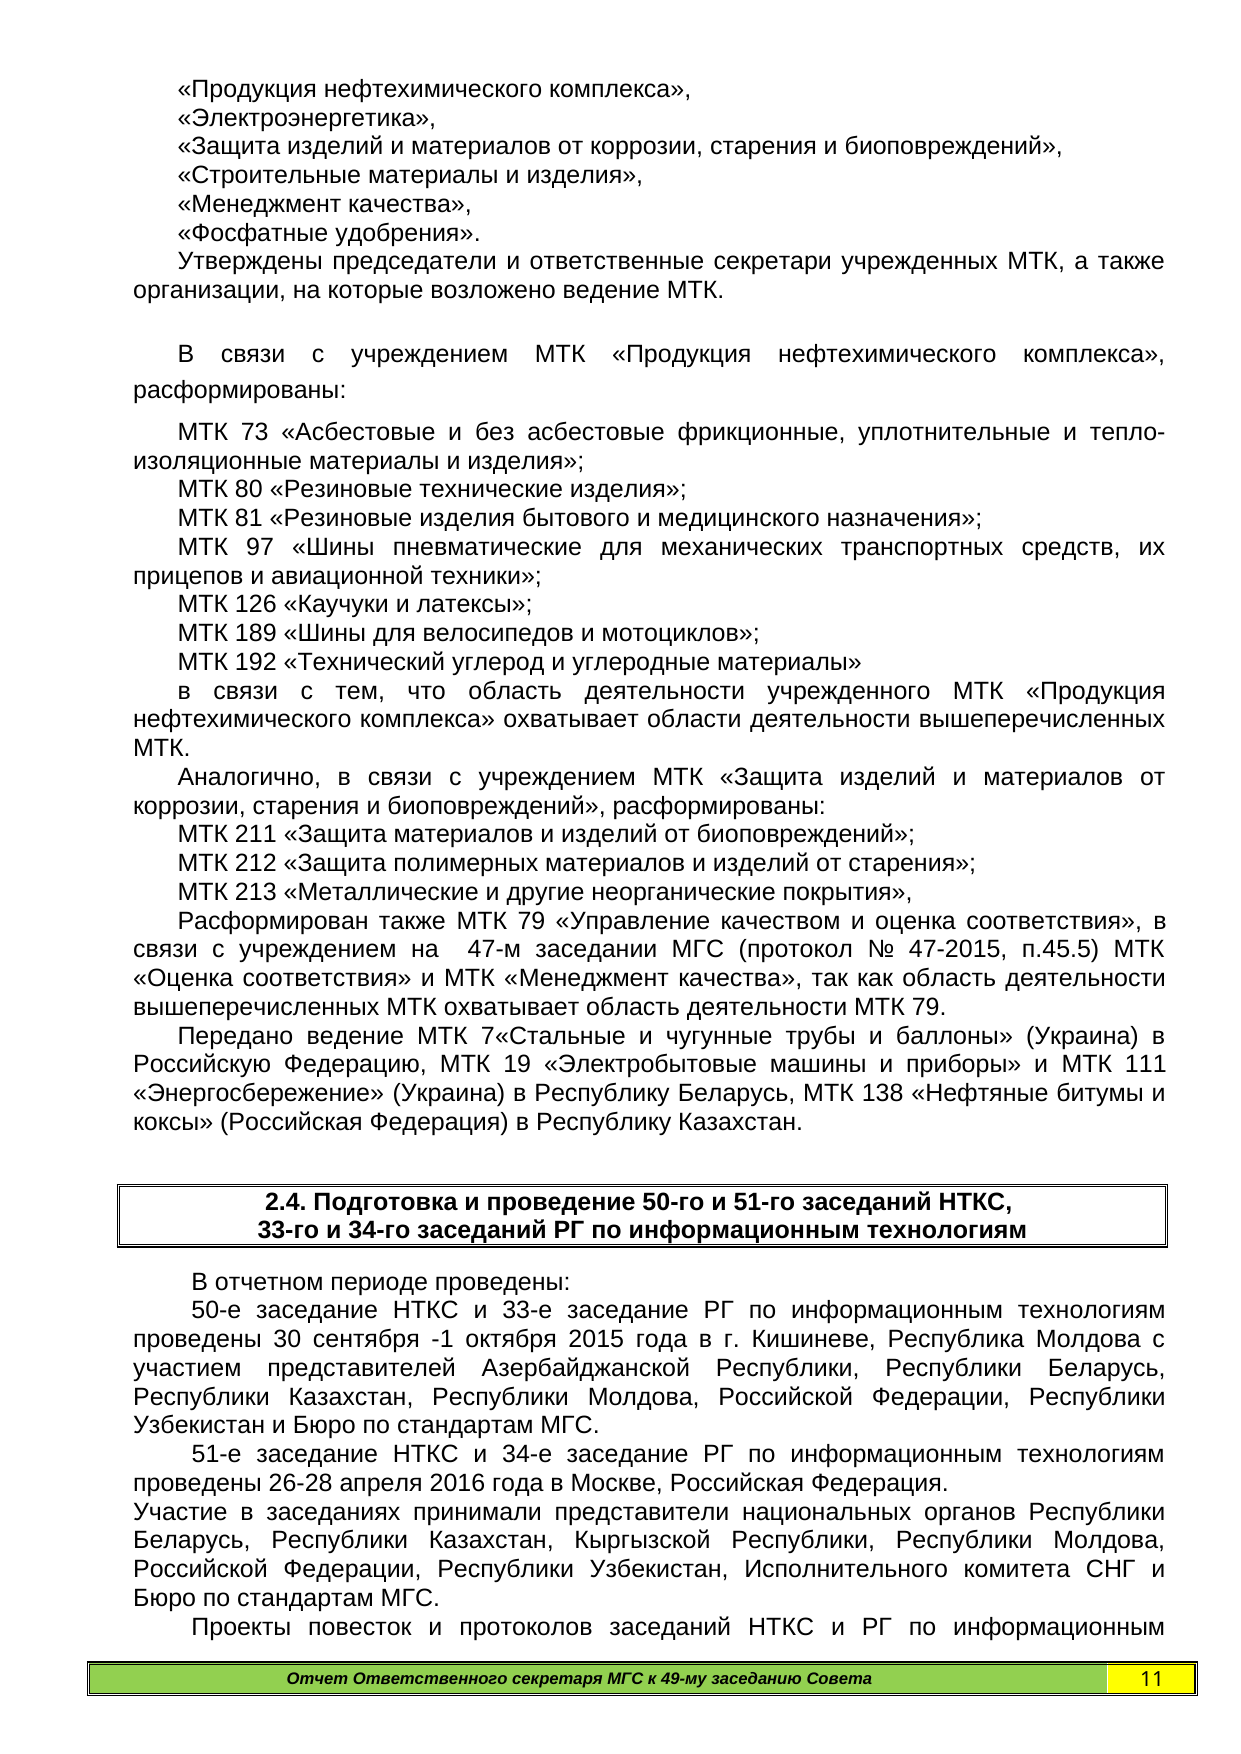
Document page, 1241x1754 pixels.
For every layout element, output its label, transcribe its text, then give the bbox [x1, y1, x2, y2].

text МТК 212 «Защита полимерных материалов и изделий от старения»; [133, 848, 1166, 877]
text «Электроэнергетика», [133, 103, 1166, 131]
text МТК 126 «Каучуки и латексы»; [133, 589, 1166, 618]
text МТК 97 «Шины пневматические для механических транспортных средств, их прицепов и авиационной техники»; [133, 532, 1166, 589]
text «Защита изделий и материалов от коррозии, старения и биоповреждений», [133, 131, 1166, 160]
text МТК 213 «Металлические и другие неорганические покрытия», [133, 877, 1166, 906]
text МТК 81 «Резиновые изделия бытового и медицинского назначения»; [133, 503, 1166, 532]
text Аналогично, в связи с учреждением МТК «Защита изделий и материалов от коррозии, старения и биоповреждений», расформированы: [133, 762, 1166, 819]
text Участие в заседаниях принимали представители национальных органов Республики Беларусь, Республики Казахстан, Кыргызской Республики, Республики Молдова, Российской Федерации, Республики Узбекистан, Исполнительного комитета СНГ и Бюро по стандартам МГС. [133, 1497, 1166, 1612]
text Расформирован также МТК 79 «Управление качеством и оценка соответствия», в связи с учреждением на 47-м заседании МГС (протокол № 47-2015, п.45.5) МТК «Оценка соответствия» и МТК «Менеджмент качества», так как область деятельности вышеперечисленных МТК охватывает область деятельности МТК 79. [133, 906, 1166, 1021]
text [133, 1612, 1166, 1640]
text МТК 80 «Резиновые технические изделия»; [133, 474, 1166, 503]
text В отчетном периоде проведены: [133, 1267, 1166, 1295]
text «Строительные материалы и изделия», [133, 160, 1166, 189]
text МТК 211 «Защита материалов и изделий от биоповреждений»; [133, 819, 1166, 848]
text Утверждены председатели и ответственные секретари учрежденных МТК, а также организации, на которые возложено ведение МТК. [133, 246, 1166, 304]
text Передано ведение МТК 7«Стальные и чугунные трубы и баллоны» (Украина) в Российскую Федерацию, МТК 19 «Электробытовые машины и приборы» и МТК 111 «Энергосбережение» (Украина) в Республику Беларусь, МТК 138 «Нефтяные битумы и коксы» (Российская Федерация) в Республику Казахстан. [133, 1021, 1166, 1136]
text МТК 189 «Шины для велосипедов и мотоциклов»; [133, 618, 1166, 647]
text «Менеджмент качества», [133, 189, 1166, 218]
text МТК 73 «Асбестовые и без асбестовые фрикционные, уплотнительные и тепло-изоляционные материалы и изделия»; [133, 417, 1166, 474]
text В связи с учреждением МТК «Продукция нефтехимического комплекса», расформированы: [133, 339, 1166, 403]
table_header 2.4. Подготовка и проведение 50-го и 51-го заседаний НТКС, 33-го и 34-го заседаний РГ по информационным технологиям [120, 1187, 1165, 1244]
text «Фосфатные удобрения». [133, 218, 1166, 246]
text 51-е заседание НТКС и 34-е заседание РГ по информационным технологиям проведены 26-28 апреля 2016 года в Москве, Российская Федерация. [133, 1439, 1166, 1497]
text 50-е заседание НТКС и 33-е заседание РГ по информационным технологиям проведены 30 сентября -1 октября 2015 года в г. Кишиневе, Республика Молдова с участием представителей Азербайджанской Республики, Республики Беларусь, Республики Казахстан, Республики Молдова, Российской Федерации, Республики Узбекистан и Бюро по стандартам МГС. [133, 1295, 1166, 1439]
text «Продукция нефтехимического комплекса», [133, 74, 1166, 103]
text в связи с тем, что область деятельности учрежденного МТК «Продукция нефтехимического комплекса» охватывает области деятельности вышеперечисленных МТК. [133, 676, 1166, 762]
text МТК 192 «Технический углерод и углеродные материалы» [133, 647, 1166, 676]
